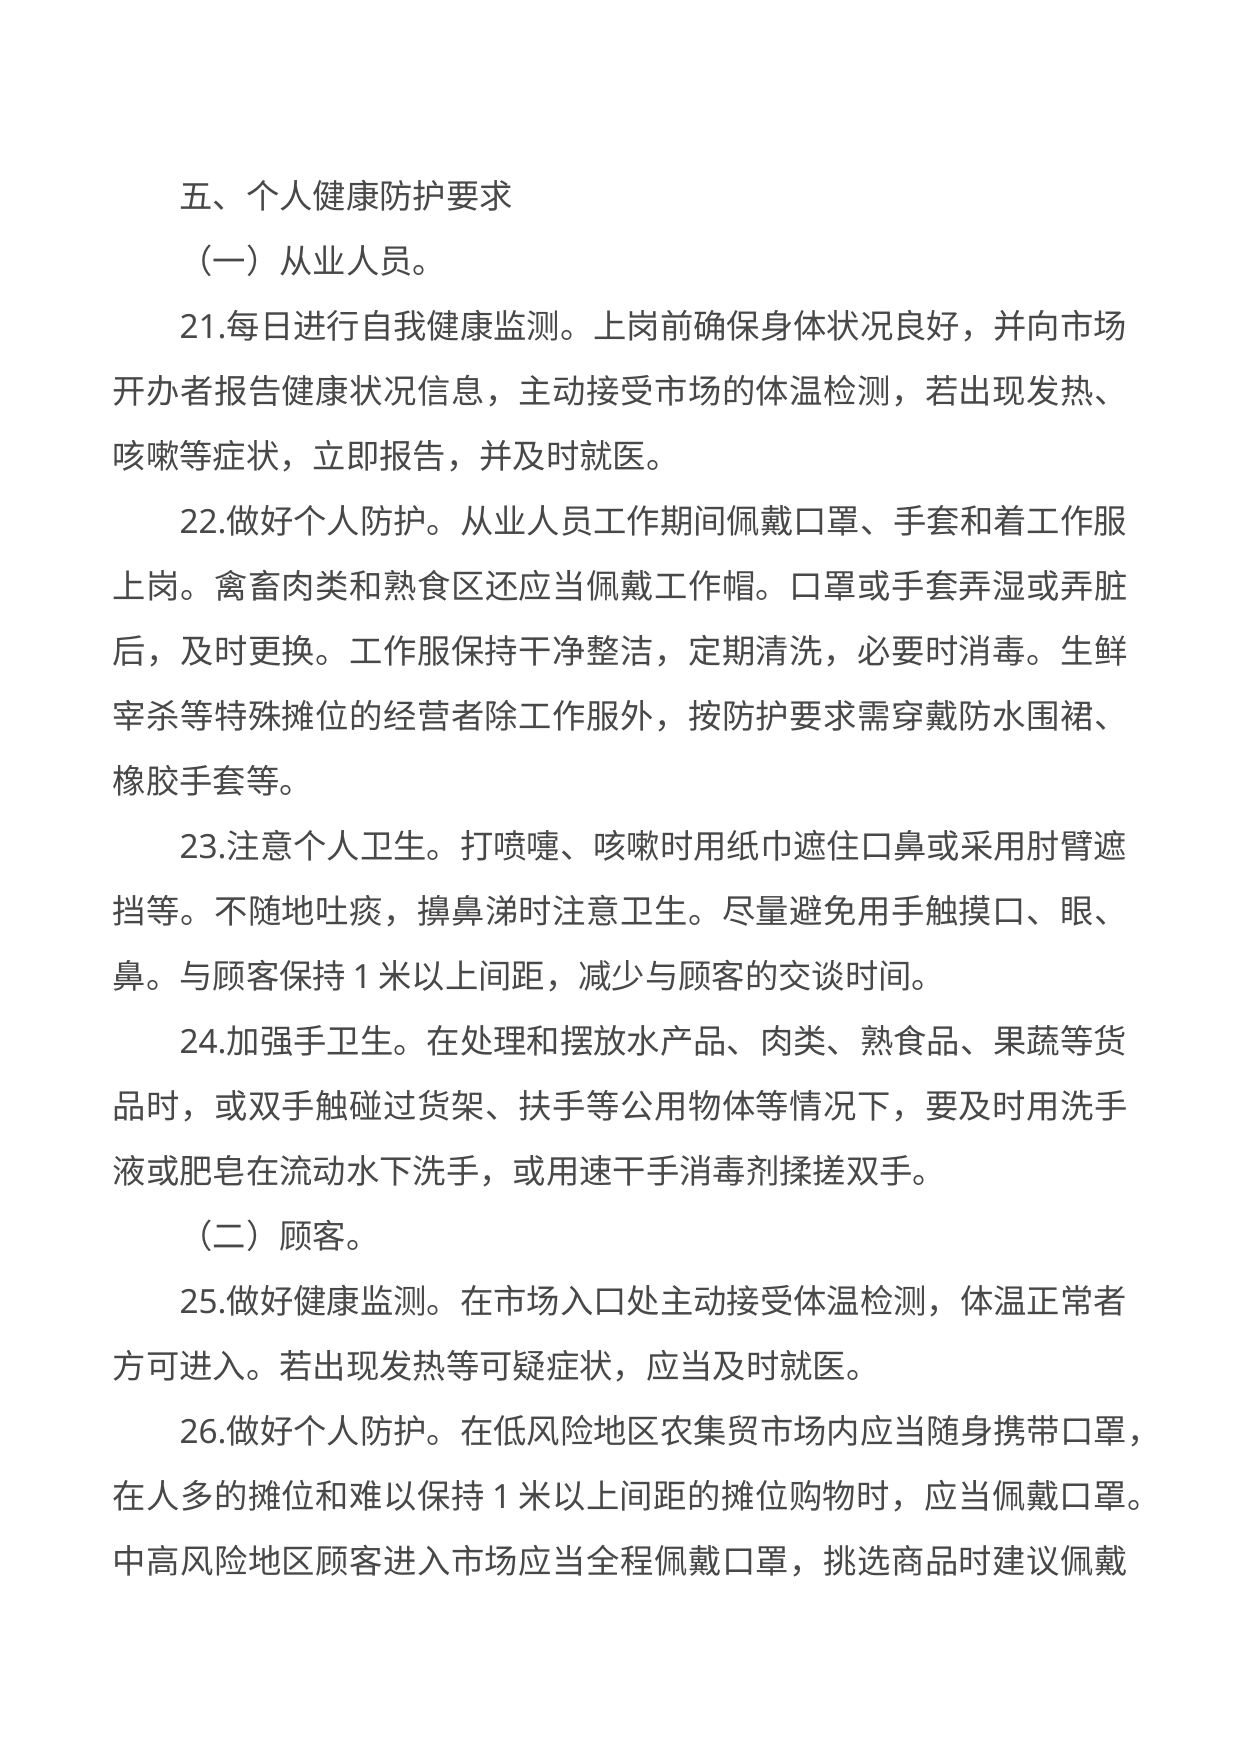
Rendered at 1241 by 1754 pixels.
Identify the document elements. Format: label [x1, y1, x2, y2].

text [112, 162, 1128, 1592]
